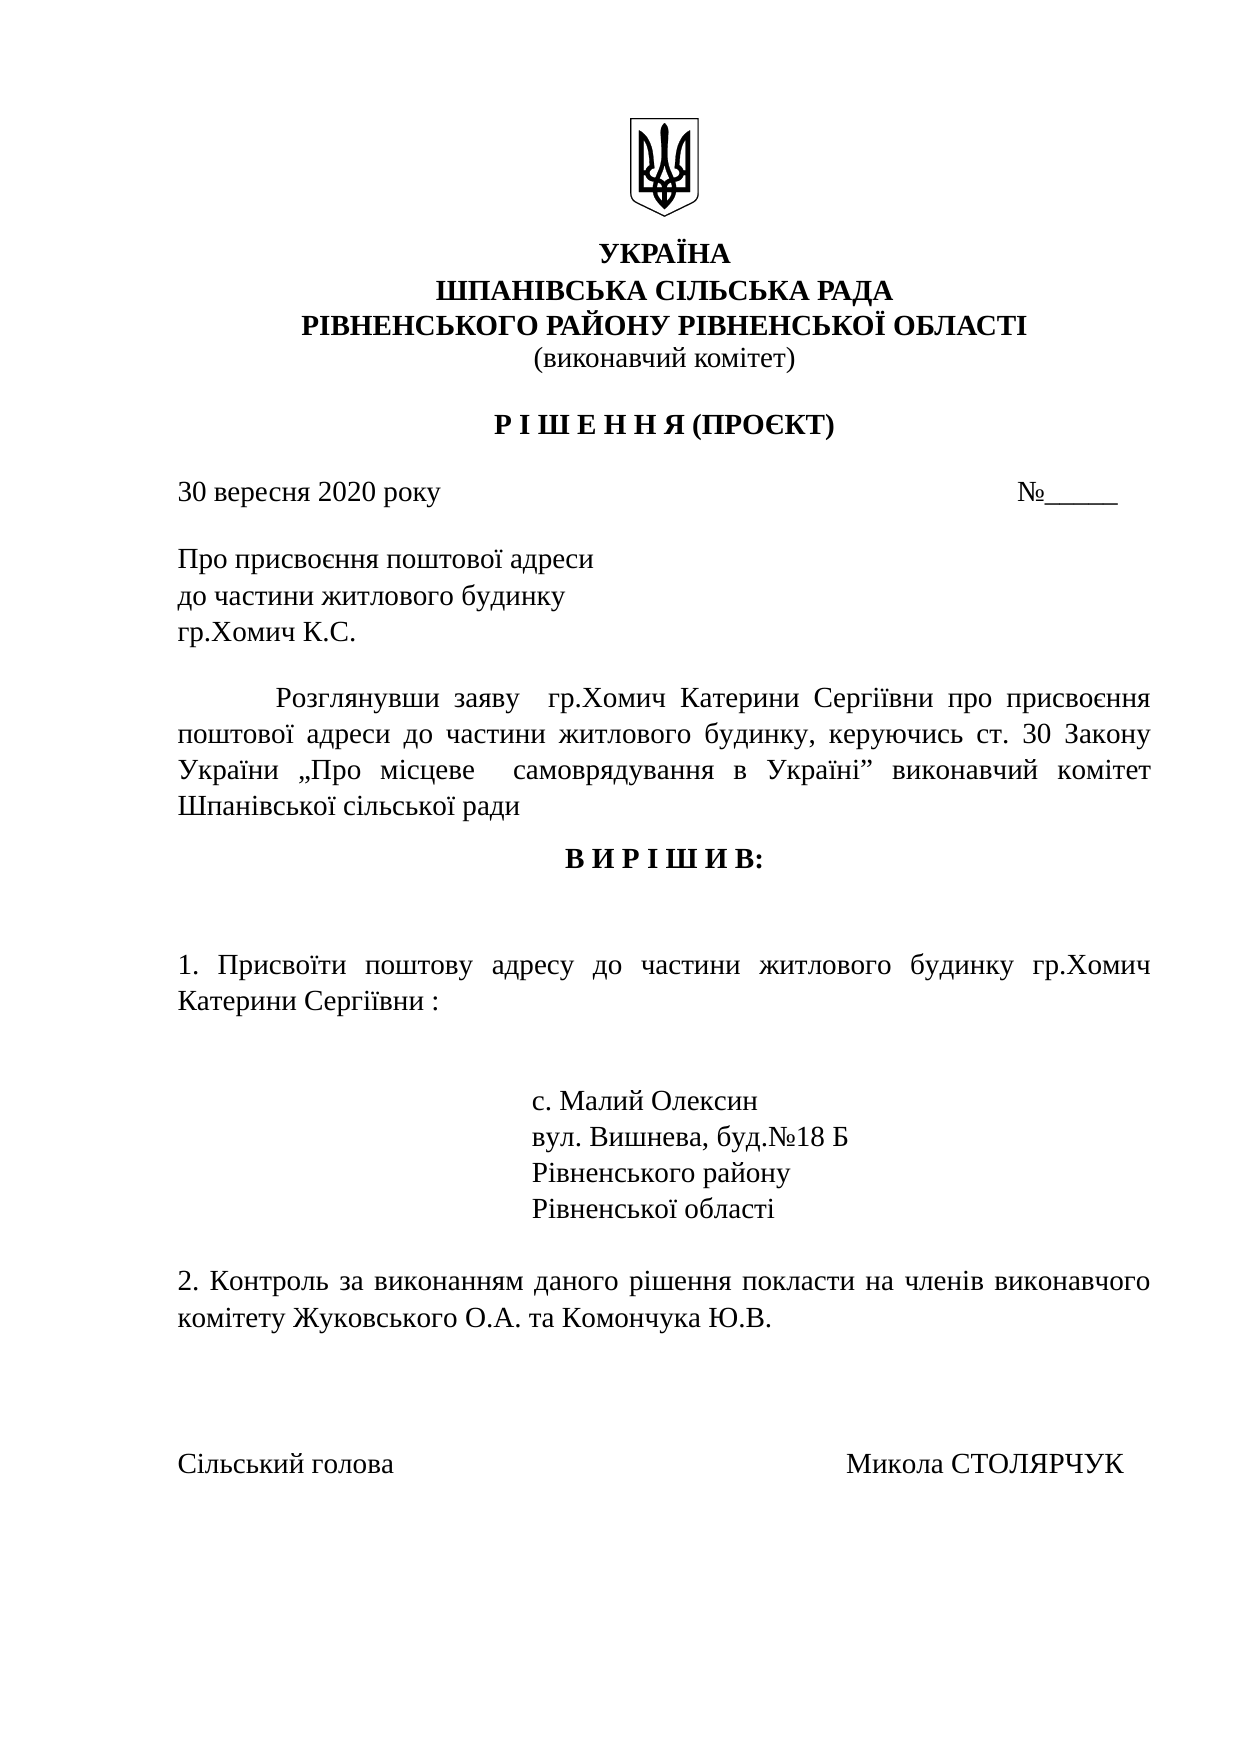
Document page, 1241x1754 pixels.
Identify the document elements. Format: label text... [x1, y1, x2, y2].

subtitle ШПАНІВСЬКА сільська рада [871, 282, 1152, 305]
text В И Р І Ш И В: [177, 841, 1152, 875]
text Україна [177, 236, 1152, 269]
text Рівненської області [177, 1191, 1152, 1225]
subtitle ШПАНІВСЬКА сільська рада [177, 282, 853, 305]
text Сільський голова Микола СТОЛЯРЧУК [177, 1446, 1152, 1480]
text Рівненського району [177, 1155, 1152, 1189]
text Про присвоєння поштової адреси [177, 541, 1152, 575]
text РІВНЕНСЬКОГО РАЙОНУ РІВНЕНСЬКОЇ ОБЛАСТІ [177, 317, 1152, 340]
text Розглянувши заяву гр.Хомич Катерини Сергіївни про присвоєння поштової адреси до частини житлового будинку, керуючись ст. 30 Закону України „Про місцеве самоврядування в Україні” виконавчий комітет Шпанівської сільської ради [177, 680, 1152, 822]
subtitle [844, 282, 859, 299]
text 2. Контроль за виконанням даного рішення покласти на членів виконавчого комітету Жуковського О.А. та Комончука Ю.В. [177, 1263, 1152, 1333]
text 30 вересня 2020 року №_____ [177, 474, 1152, 508]
text с. Малий Олексин [177, 1083, 1152, 1116]
text до частини житлового будинку [177, 578, 1152, 611]
text (виконавчий комітет) [177, 340, 1152, 374]
text 1. Присвоїти поштову адресу до частини житлового будинку гр.Хомич Катерини Сергіївни : [177, 947, 1152, 1017]
text гр.Хомич К.С. [177, 614, 1152, 647]
text Р І Ш Е Н Н Я (ПРОЄКТ) [177, 407, 1152, 441]
text вул. Вишнева, буд.№18 Б [177, 1119, 1152, 1152]
